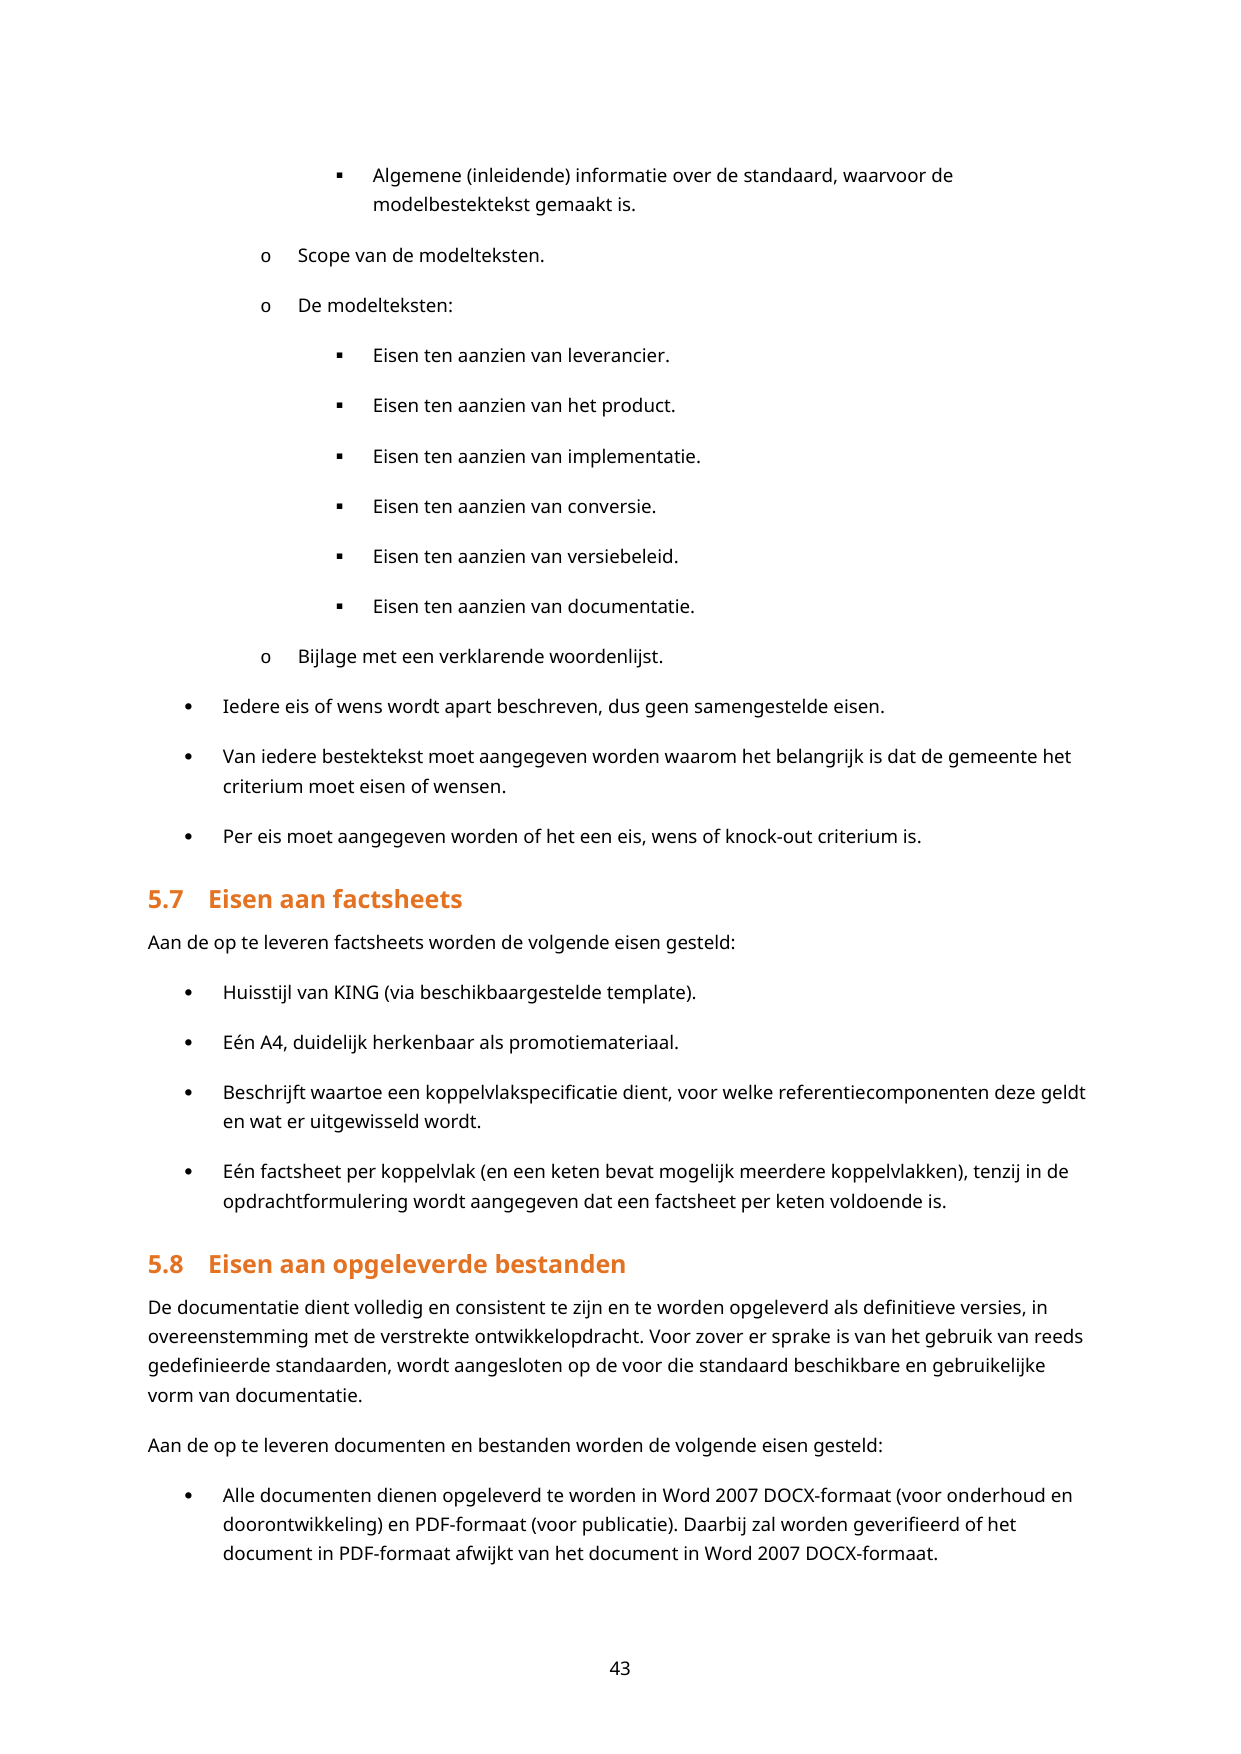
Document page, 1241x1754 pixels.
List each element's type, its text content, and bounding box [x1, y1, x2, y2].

text De documentatie dient volledig en consistent te zijn en te worden opgeleverd als definitieve versies, in overeenstemming met de verstrekte ontwikkelopdracht. Voor zover er sprake is van het gebruik van reeds gedefinieerde standaarden, wordt aangesloten op de voor die standaard beschikbare en gebruikelijke vorm van documentatie. [148, 1294, 1093, 1407]
list De modelteksten: [260, 292, 1093, 318]
list Eisen ten aanzien van implementatie. [335, 443, 1093, 468]
list Eén A4, duidelijk herkenbaar als promotiemateriaal. [185, 1029, 1093, 1055]
list Alle documenten dienen opgeleverd te worden in Word 2007 DOCX-formaat (voor onderhoud en doorontwikkeling) en PDF-formaat (voor publicatie). Daarbij zal worden geverifieerd of het document in PDF-formaat afwijkt van het document in Word 2007 DOCX-formaat. [185, 1482, 1093, 1566]
list Eisen ten aanzien van conversie. [335, 493, 1093, 518]
list Van iedere bestektekst moet aangegeven worden waarom het belangrijk is dat de gemeente het criterium moet eisen of wensen. [185, 744, 1093, 799]
list Algemene (inleidende) informatie over de standaard, waarvoor de modelbestektekst gemaakt is. [335, 162, 1093, 217]
subtitle Eisen aan factsheets [148, 882, 1093, 916]
list Per eis moet aangegeven worden of het een eis, wens of knock-out criterium is. [185, 823, 1093, 849]
list Scope van de modelteksten. [260, 242, 1093, 268]
list Beschrijft waartoe een koppelvlakspecificatie dient, voor welke referentiecomponenten deze geldt en wat er uitgewisseld wordt. [185, 1079, 1093, 1134]
text Aan de op te leveren documenten en bestanden worden de volgende eisen gesteld: [148, 1432, 1093, 1457]
list Eisen ten aanzien van documentatie. [335, 593, 1093, 619]
list Eisen ten aanzien van versiebeleid. [335, 543, 1093, 569]
list Eén factsheet per koppelvlak (en een keten bevat mogelijk meerdere koppelvlakken), tenzij in de opdrachtformulering wordt aangegeven dat een factsheet per keten voldoende is. [185, 1159, 1093, 1214]
list Eisen ten aanzien van het product. [335, 393, 1093, 418]
list Huisstijl van KING (via beschikbaargestelde template). [185, 979, 1093, 1005]
list Bijlage met een verklarende woordenlijst. [260, 643, 1093, 669]
list Eisen ten aanzien van leverancier. [335, 343, 1093, 368]
subtitle Eisen aan opgeleverde bestanden [148, 1247, 1093, 1281]
text Aan de op te leveren factsheets worden de volgende eisen gesteld: [148, 929, 1093, 955]
list Iedere eis of wens wordt apart beschreven, dus geen samengestelde eisen. [185, 694, 1093, 719]
